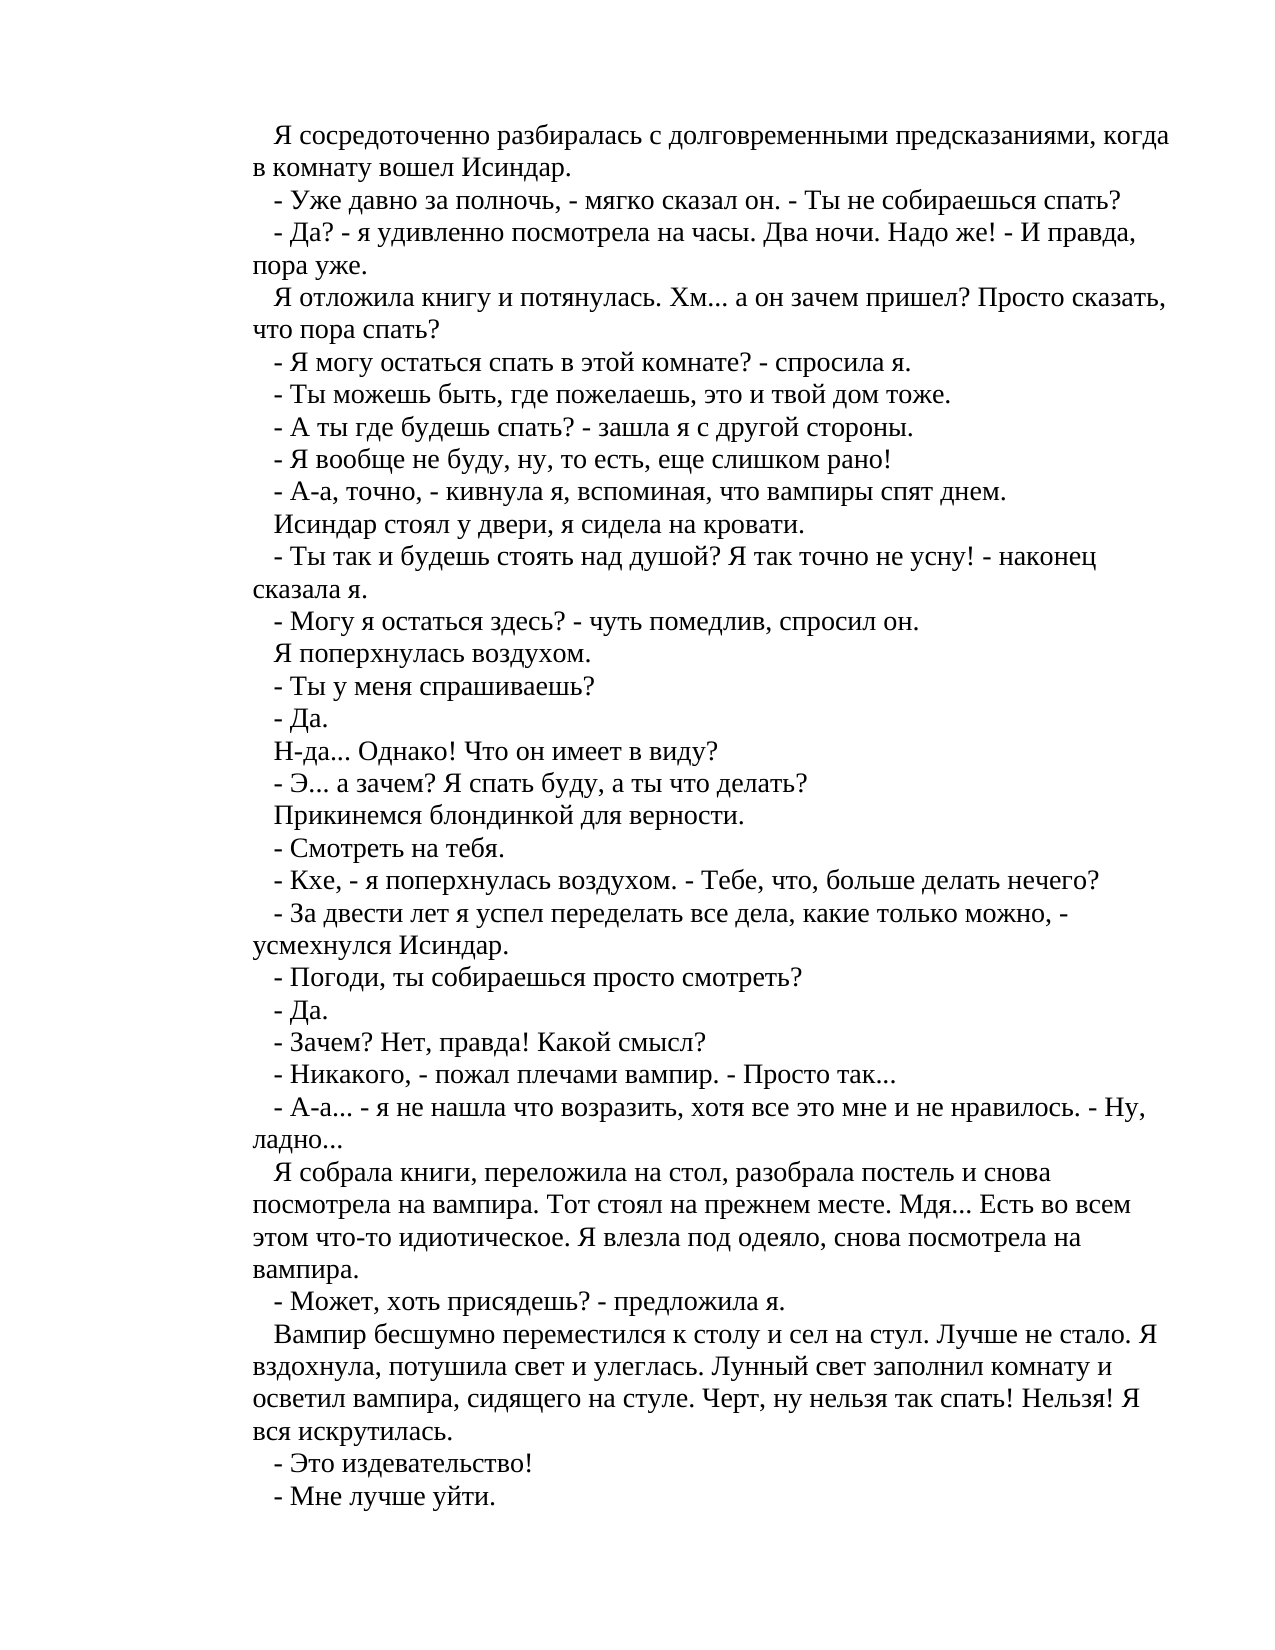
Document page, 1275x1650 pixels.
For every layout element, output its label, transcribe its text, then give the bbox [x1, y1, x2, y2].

text - Зачем? Нет, правда! Какой смысл? [252, 1025, 1186, 1058]
text Я сосредоточенно разбиралась с долговременными предсказаниями, когда в комнату вошел Исиндар. [252, 118, 1186, 183]
text - Мне лучше уйти. [252, 1479, 1186, 1511]
text - Ты у меня спрашиваешь? [252, 669, 1186, 701]
text Вампир бесшумно переместился к столу и сел на стул. Лучше не стало. Я вздохнула, потушила свет и улеглась. Лунный свет заполнил комнату и осветил вампира, сидящего на стуле. Черт, ну нельзя так спать! Нельзя! Я вся искрутилась. [252, 1317, 1186, 1446]
text - Э... а зачем? Я спать буду, а ты что делать? [252, 766, 1186, 798]
text - За двести лет я успел переделать все дела, какие только можно, - усмехнулся Исиндар. [252, 896, 1186, 960]
text - Да? - я удивленно посмотрела на часы. Два ночи. Надо же! - И правда, пора уже. [252, 215, 1186, 280]
text - Кхе, - я поперхнулась воздухом. - Тебе, что, больше делать нечего? [252, 863, 1186, 896]
text Прикинемся блондинкой для верности. [252, 798, 1186, 831]
text - Погоди, ты собираешься просто смотреть? [252, 960, 1186, 993]
text - А-а... - я не нашла что возразить, хотя все это мне и не нравилось. - Ну, ладно... [252, 1090, 1186, 1155]
text - Да. [252, 993, 1186, 1025]
text - Это издевательство! [252, 1446, 1186, 1479]
text - Смотреть на тебя. [252, 831, 1186, 863]
text - Может, хоть присядешь? - предложила я. [252, 1284, 1186, 1317]
text Я отложила книгу и потянулась. Хм... а он зачем пришел? Просто сказать, что пора спать? [252, 280, 1186, 345]
text - Могу я остаться здесь? - чуть помедлив, спросил он. [252, 604, 1186, 636]
text - Я вообще не буду, ну, то есть, еще слишком рано! [252, 442, 1186, 474]
text Я собрала книги, переложила на стол, разобрала постель и снова посмотрела на вампира. Тот стоял на прежнем месте. Мдя... Есть во всем этом что-то идиотическое. Я влезла под одеяло, снова посмотрела на вампира. [252, 1155, 1186, 1284]
text - Ты можешь быть, где пожелаешь, это и твой дом тоже. [252, 377, 1186, 410]
text - Да. [252, 701, 1186, 734]
text Я поперхнулась воздухом. [252, 636, 1186, 669]
text - Никакого, - пожал плечами вампир. - Просто так... [252, 1058, 1186, 1090]
text Исиндар стоял у двери, я сидела на кровати. [252, 507, 1186, 539]
text - Уже давно за полночь, - мягко сказал он. - Ты не собираешься спать? [252, 183, 1186, 215]
text - А-а, точно, - кивнула я, вспоминая, что вампиры спят днем. [252, 474, 1186, 507]
text - А ты где будешь спать? - зашла я с другой стороны. [252, 410, 1186, 442]
text Н-да... Однако! Что он имеет в виду? [252, 734, 1186, 766]
text - Я могу остаться спать в этой комнате? - спросила я. [252, 345, 1186, 377]
text - Ты так и будешь стоять над душой? Я так точно не усну! - наконец сказала я. [252, 539, 1186, 604]
